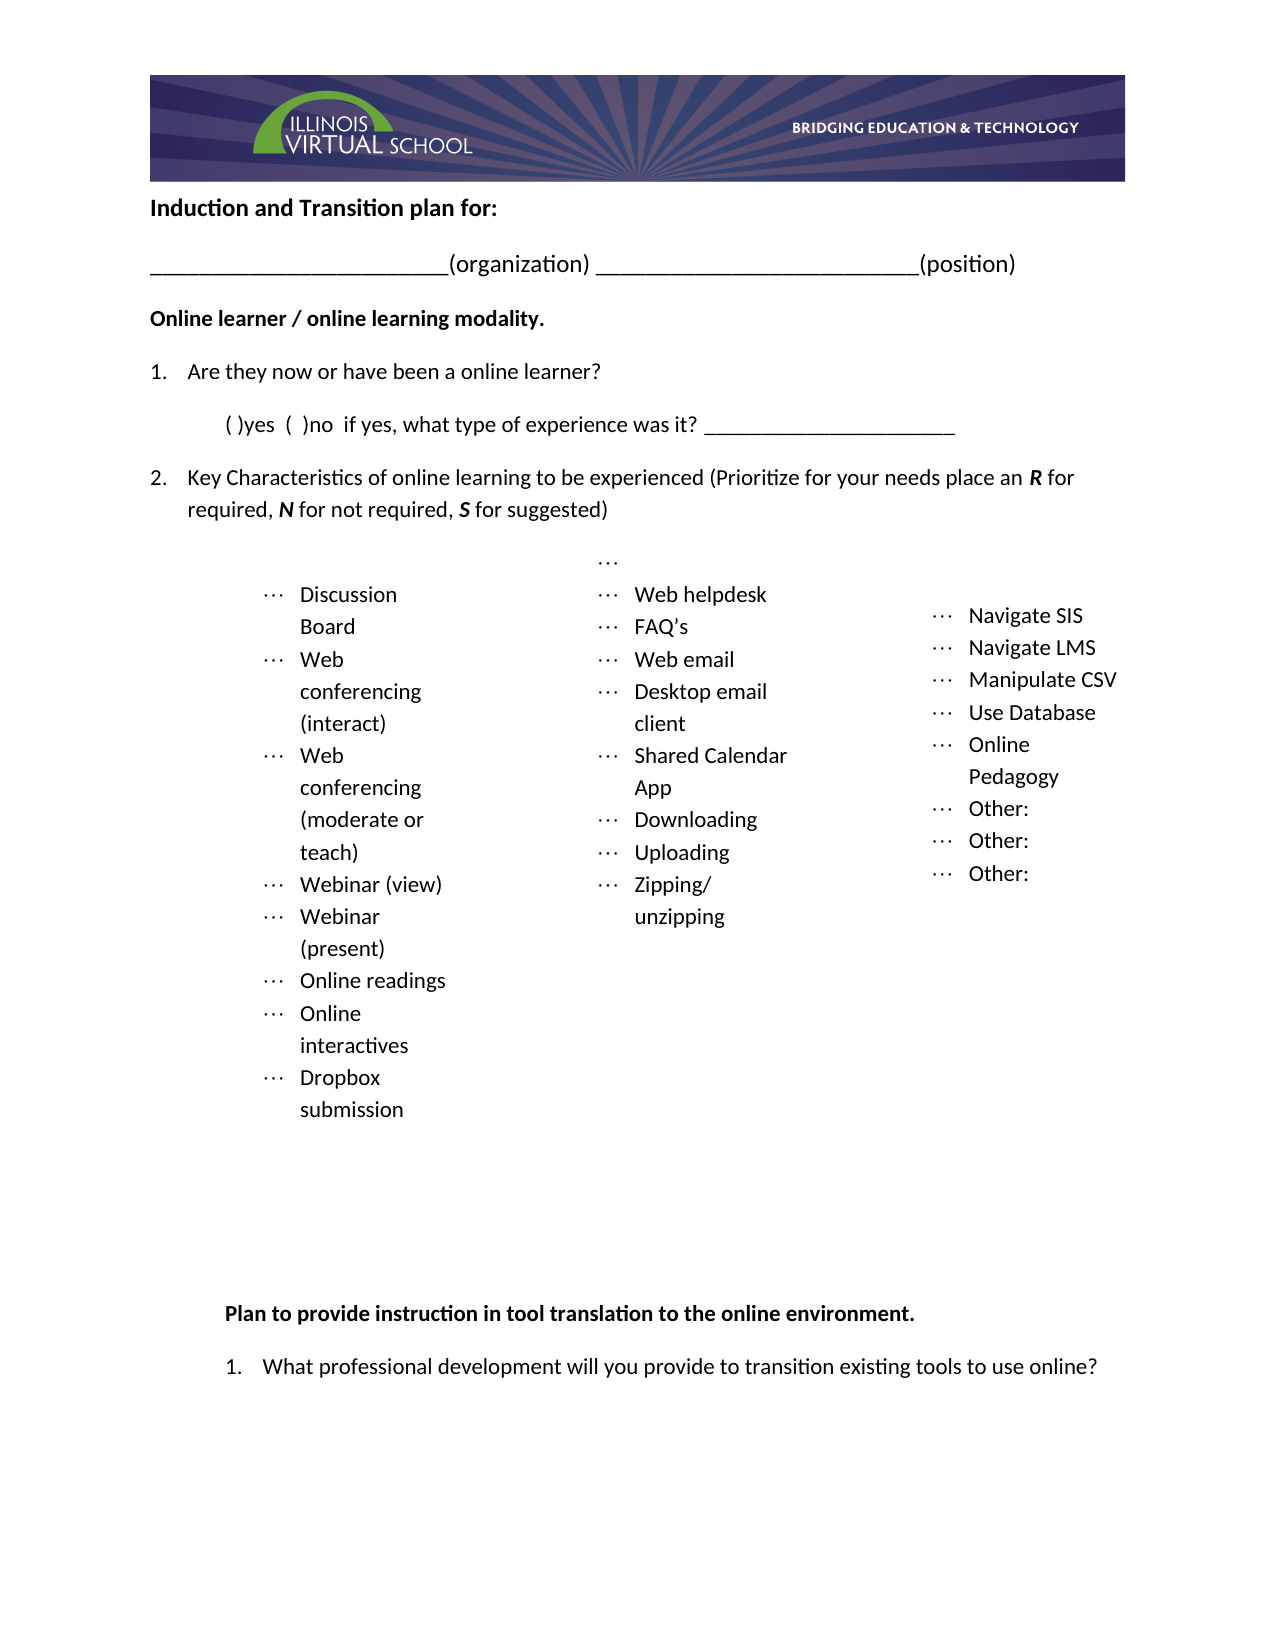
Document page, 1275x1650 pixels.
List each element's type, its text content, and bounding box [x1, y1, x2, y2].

list Use Database [931, 698, 1125, 726]
list Uploading [597, 838, 791, 866]
list Online interactives [262, 999, 456, 1059]
list Web conferencing (interact) [262, 645, 456, 737]
list Are they now or have been a online learner? [150, 357, 1125, 385]
list Key Characteristics of online learning to be experienced (Prioritize for your needs place an R for required, N for not required, S for suggested) [150, 463, 1125, 523]
text ( )yes ( )no if yes, what type of experience was it? ______________________ [225, 410, 1125, 438]
text Online learner / online learning modality. [150, 304, 1125, 332]
picture [150, 75, 1125, 193]
list Web helpdesk [597, 580, 791, 608]
list Discussion Board [262, 580, 456, 641]
list Shared Calendar App [597, 741, 791, 801]
list Manipulate CSV [931, 666, 1125, 693]
list Online Pedagogy [931, 730, 1125, 790]
list Webinar (present) [262, 902, 456, 962]
list Downloading [597, 806, 791, 834]
list Other: [931, 794, 1125, 822]
list Online readings [262, 967, 456, 994]
list Desktop email client [597, 677, 791, 737]
list Web email [597, 645, 791, 673]
list Navigate LMS [931, 633, 1125, 661]
list FAQ’s [597, 612, 791, 641]
text Plan to provide instruction in tool translation to the online environment. [225, 1299, 1125, 1327]
list Navigate SIS [931, 601, 1125, 629]
list Webinar (view) [262, 870, 456, 898]
list Web conferencing (moderate or teach) [262, 741, 456, 866]
text Induction and Transition plan for: [150, 193, 1125, 223]
list Other: [931, 826, 1125, 854]
list What professional development will you provide to transition existing tools to use online? [225, 1352, 1125, 1380]
list Zipping/unzipping [597, 870, 791, 930]
list Dropbox submission [262, 1063, 456, 1123]
list Other: [931, 859, 1125, 887]
text ________________________(organization) __________________________(position) [150, 248, 1125, 278]
